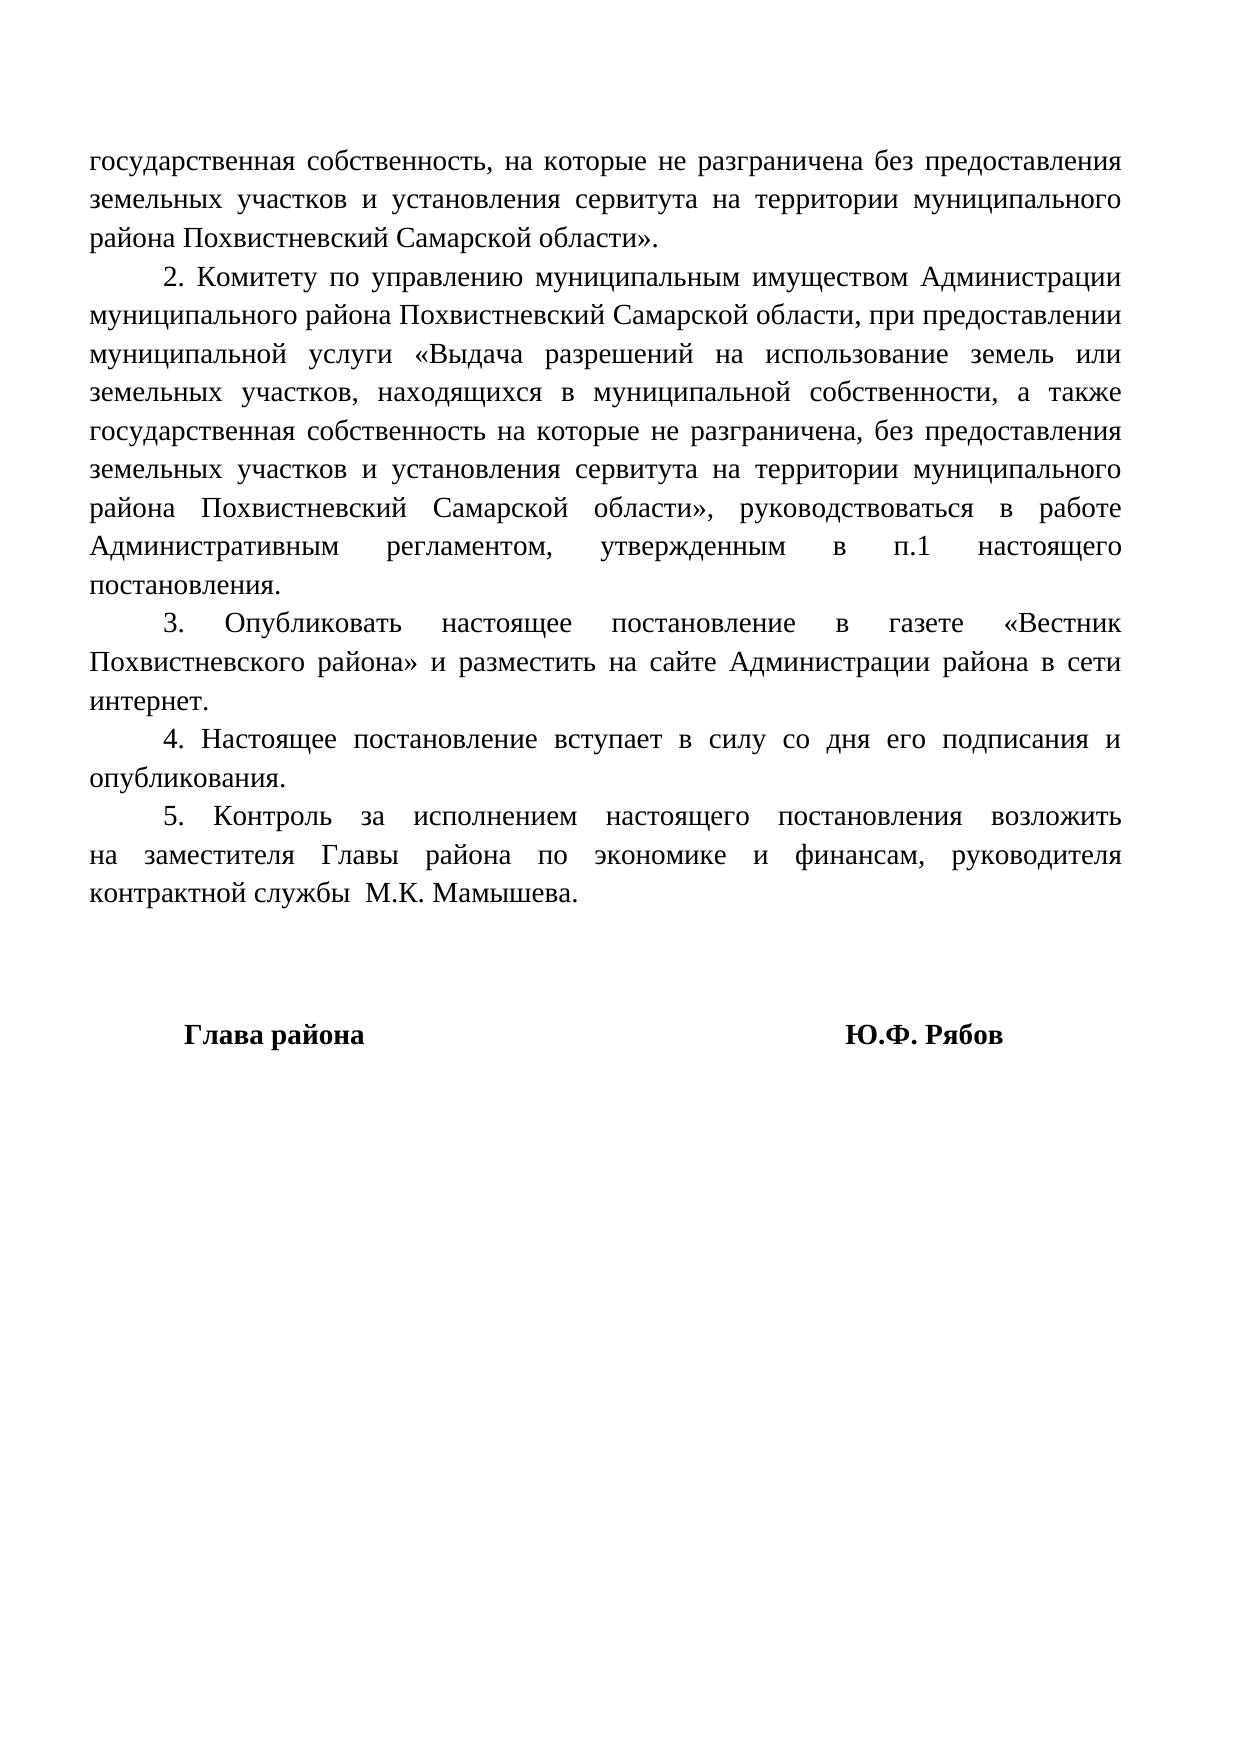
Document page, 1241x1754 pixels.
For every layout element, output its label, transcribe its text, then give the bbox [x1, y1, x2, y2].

text 4. Настоящее постановление вступает в силу со дня его подписания и опубликования. [89, 721, 1122, 793]
text 3. Опубликовать настоящее постановление в газете «Вестник Похвистневского района» и разместить на сайте Администрации района в сети интернет. [89, 606, 1122, 716]
text государственная собственность, на которые не разграничена без предоставления земельных участков и установления сервитута на территории муниципального района Похвистневский Самарской области». [89, 143, 1122, 254]
text Глава района Ю.Ф. Рябов [89, 1017, 1122, 1050]
text 2. Комитету по управлению муниципальным имуществом Администрации муниципального района Похвистневский Самарской области, при предоставлении муниципальной услуги «Выдача разрешений на использование земель или земельных участков, находящихся в муниципальной собственности, а также государственная собственность на которые не разграничена, без предоставления земельных участков и установления сервитута на территории муниципального района Похвистневский Самарской области», руководствоваться в работе Административным регламентом, утвержденным в п.1 настоящего постановления. [89, 259, 1122, 601]
text 5. Контроль за исполнением настоящего постановления возложить на заместителя Главы района по экономике и финансам, руководителя контрактной службы М.К. Мамышева. [89, 798, 1122, 909]
